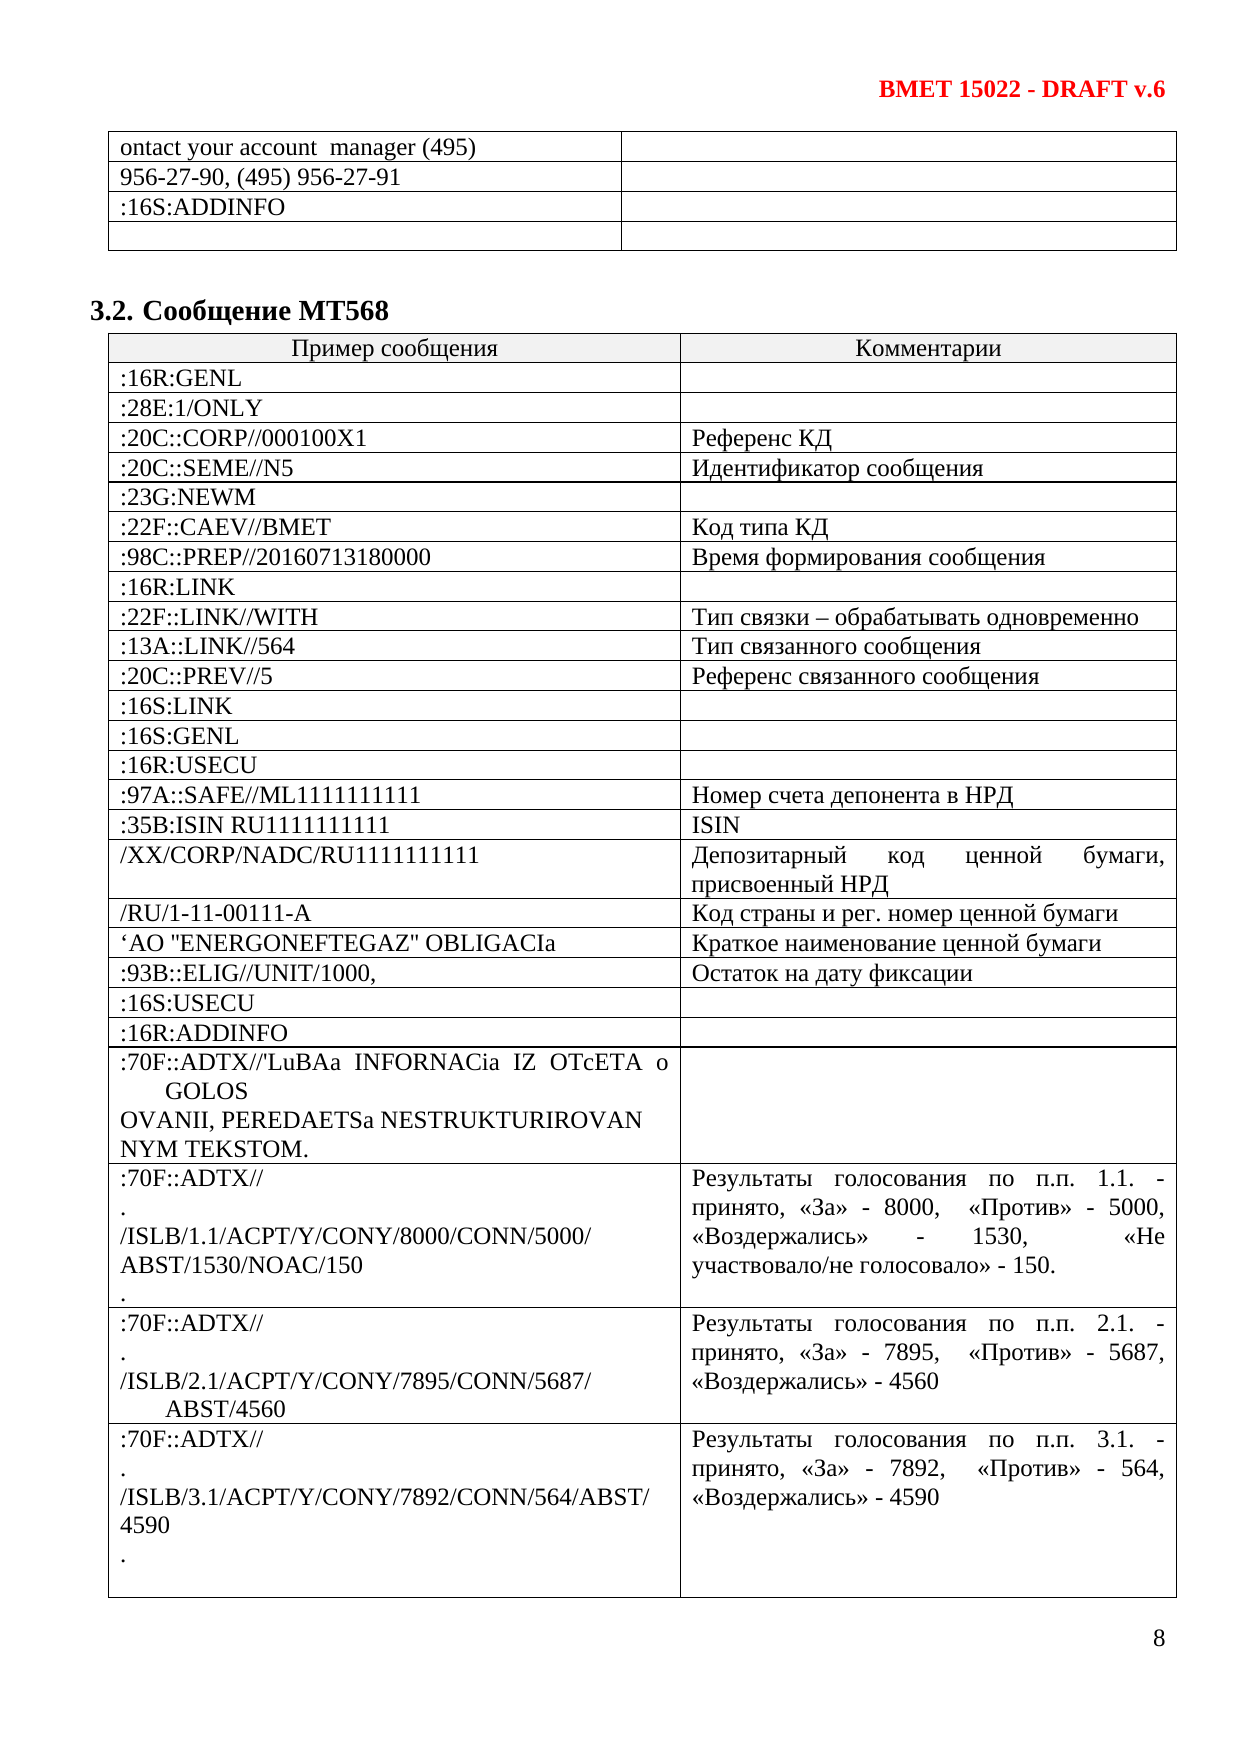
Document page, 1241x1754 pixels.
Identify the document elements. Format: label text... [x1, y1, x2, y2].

table_cell [681, 988, 1176, 1017]
table_cell :22F::LINK//WITH [109, 602, 680, 630]
table_cell [681, 1018, 1176, 1046]
table_cell [109, 222, 621, 250]
table_cell :20C::SEME//N5 [109, 453, 680, 481]
table_cell :20C::CORP//000100X1 [109, 423, 680, 452]
table_header Комментарии [681, 334, 1176, 362]
table_cell :20C::PREV//5 [109, 661, 680, 690]
table_cell ‘AO ''ENERGONEFTEGAZ'' OBLIGACIa [109, 928, 680, 957]
table_cell [681, 721, 1176, 749]
table_cell ISIN [681, 810, 1176, 839]
table_cell [681, 572, 1176, 601]
table_cell 956-27-90, (495) 956-27-91 [109, 162, 621, 191]
table_cell Результаты голосования по п.п. 1.1. - принято, «За» - 8000, «Против» - 5000, «Воздержались» - 1530, «Не участвовало/не голосовало» - 150. [681, 1164, 1176, 1307]
table_cell /XX/CORP/NADC/RU1111111111 [109, 840, 680, 897]
table_cell Результаты голосования по п.п. 3.1. - принято, «За» - 7892, «Против» - 564, «Воздержались» - 4590 [681, 1424, 1176, 1597]
table_cell :16S:GENL [109, 721, 680, 749]
table_cell :70F::ADTX// . /ISLB/2.1/ACPT/Y/CONY/7895/CONN/5687/ABST/4560 [109, 1308, 680, 1423]
table_cell Тип связанного сообщения [681, 631, 1176, 660]
table_cell :16R:USECU [109, 751, 680, 779]
table_cell :98C::PREP//20160713180000 [109, 542, 680, 571]
table_cell [622, 132, 1176, 161]
table_cell :16R:ADDINFO [109, 1018, 680, 1046]
table_cell [622, 222, 1176, 250]
table_cell :28E:1/ONLY [109, 393, 680, 422]
table_cell :97A::SAFE//ML1111111111 [109, 780, 680, 809]
table_cell :70F::ADTX//'LuBAa INFORNACia IZ OTcETA o GOLOS OVANII, PEREDAETSa NESTRUKTURIROVAN NYM TEKSTOM. [109, 1048, 680, 1162]
table_cell :16R:GENL [109, 363, 680, 392]
table_cell :23G:NEWM [109, 483, 680, 511]
table_cell :70F::ADTX// . /ISLB/1.1/ACPT/Y/CONY/8000/CONN/5000/ABST/1530/NOAC/150 . [109, 1164, 680, 1307]
table_cell /RU/1-11-00111-A [109, 899, 680, 927]
table_cell Референс связанного сообщения [681, 661, 1176, 690]
table_cell :93B::ELIG//UNIT/1000, [109, 958, 680, 987]
table_cell [622, 162, 1176, 191]
table_cell :16S:ADDINFO [109, 192, 621, 221]
table_cell Тип связки – обрабатывать одновременно [681, 602, 1176, 630]
table_cell :70F::ADTX// . /ISLB/3.1/ACPT/Y/CONY/7892/CONN/564/ABST/4590 . [109, 1424, 680, 1597]
table_cell Краткое наименование ценной бумаги [681, 928, 1176, 957]
table_cell [622, 192, 1176, 221]
subtitle Сообщение МТ568 [90, 293, 1165, 326]
table_cell :16S:USECU [109, 988, 680, 1017]
table_cell :16R:LINK [109, 572, 680, 601]
table_cell [681, 751, 1176, 779]
table_cell Код типа КД [681, 512, 1176, 541]
table_cell :35B:ISIN RU1111111111 [109, 810, 680, 839]
table_cell [681, 393, 1176, 422]
table_cell [681, 691, 1176, 720]
table_cell Депозитарный код ценной бумаги, присвоенный НРД [681, 840, 1176, 897]
table_cell ontact your account manager (495) [109, 132, 621, 161]
table_cell :22F::CAEV//BMET [109, 512, 680, 541]
table_cell :13A::LINK//564 [109, 631, 680, 660]
table_header Пример сообщения [109, 334, 680, 362]
table_cell :16S:LINK [109, 691, 680, 720]
table_cell [681, 363, 1176, 392]
table_cell Остаток на дату фиксации [681, 958, 1176, 987]
table_cell Результаты голосования по п.п. 2.1. - принято, «За» - 7895, «Против» - 5687, «Воздержались» - 4560 [681, 1308, 1176, 1423]
table_cell Номер счета депонента в НРД [681, 780, 1176, 809]
table_cell Идентификатор сообщения [681, 453, 1176, 481]
table_cell [681, 483, 1176, 511]
table_cell Время формирования сообщения [681, 542, 1176, 571]
table_cell [681, 1048, 1176, 1162]
table_cell Референс КД [681, 423, 1176, 452]
table_cell Код страны и рег. номер ценной бумаги [681, 899, 1176, 927]
